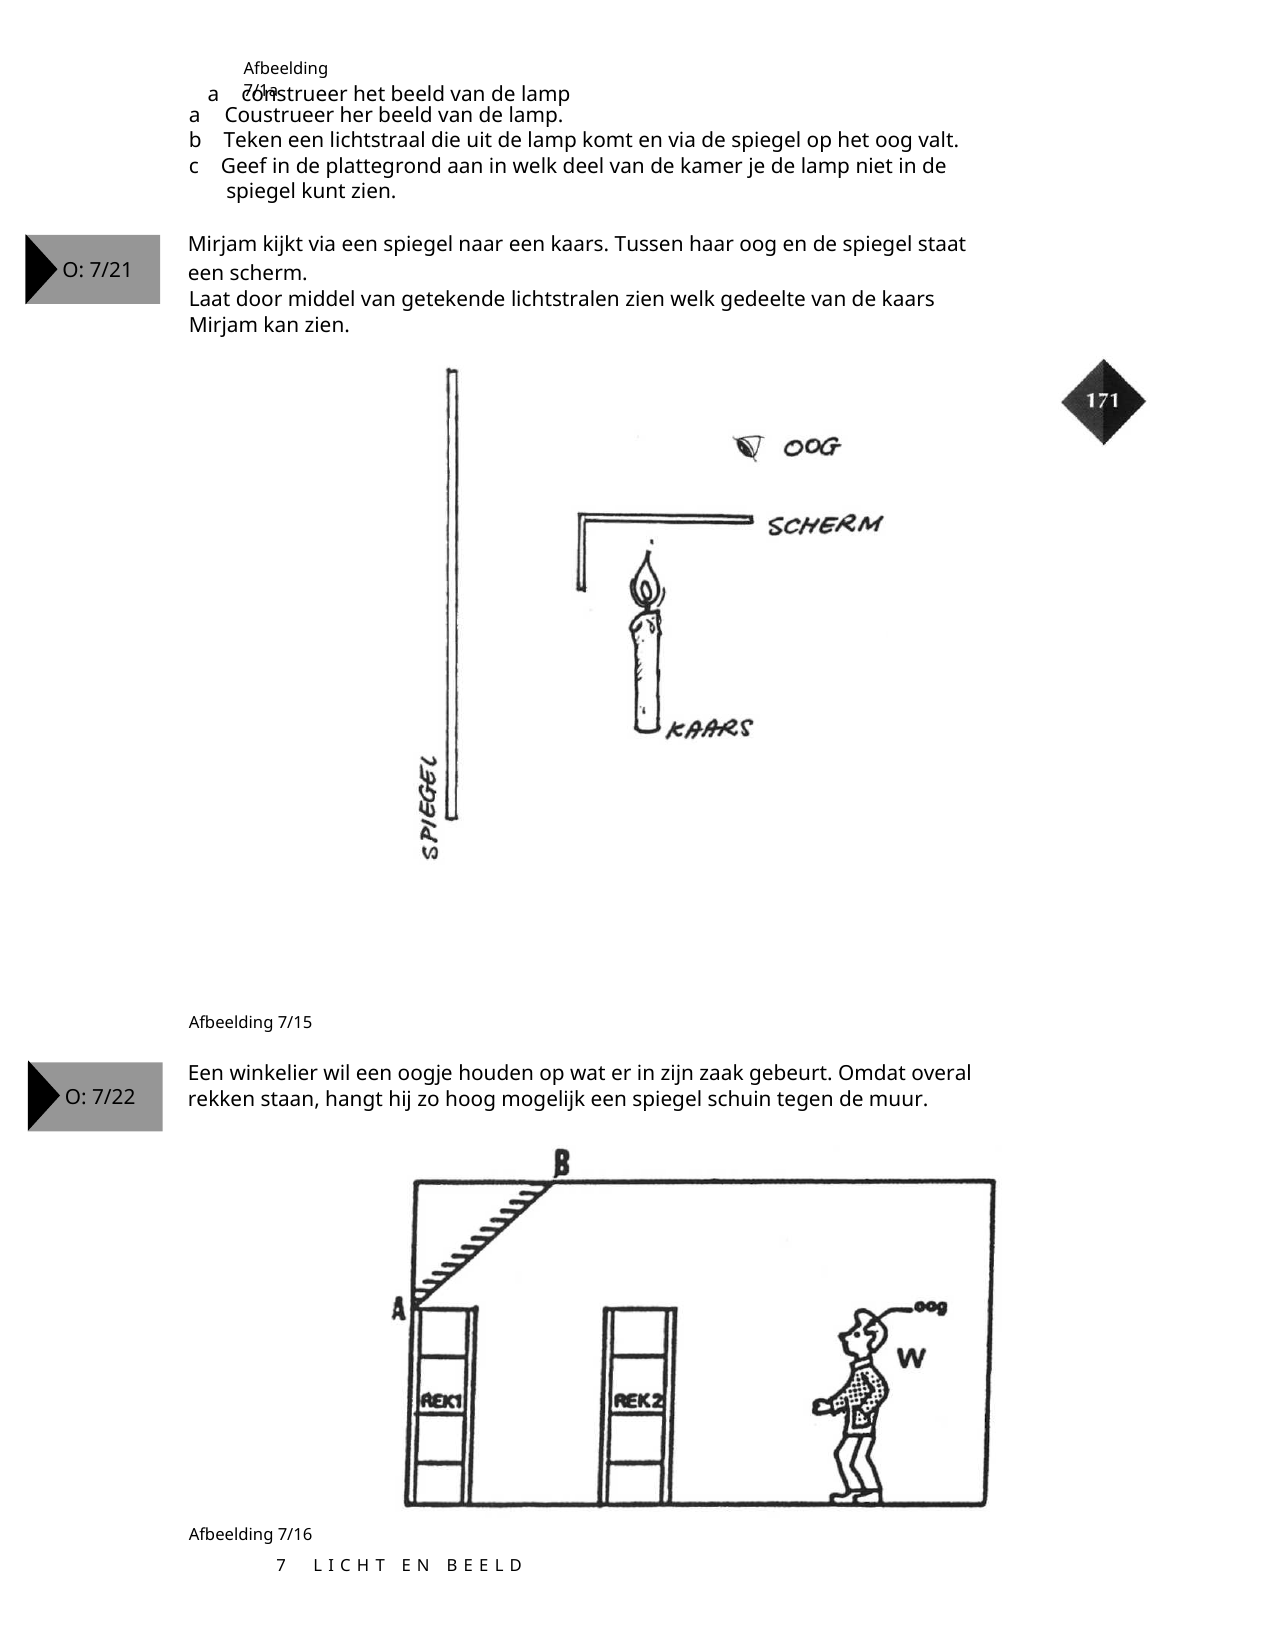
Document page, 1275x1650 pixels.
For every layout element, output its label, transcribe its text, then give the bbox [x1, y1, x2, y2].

text een scherm. [188, 258, 1068, 286]
text spiegel kunt zien. [188, 178, 1068, 204]
text Een winkelier wil een oogje houden op wat er in zijn zaak gebeurt. Omdat overal [188, 1059, 1068, 1085]
text a Coustrueer her beeld van de lamp. [188, 102, 1068, 127]
text Afbeelding 7/15 [188, 1011, 1068, 1033]
text Laat door middel van getekende lichtstralen zien welk gedeelte van de kaars [188, 286, 1068, 312]
text rekken staan, hangt hij zo hoog mogelijk een spiegel schuin tegen de muur. [188, 1085, 1068, 1111]
picture [390, 1145, 1017, 1519]
text Mirjam kan zien. [188, 312, 1068, 337]
picture [1052, 356, 1153, 457]
text c Geef in de plattegrond aan in welk deel van de kamer je de lamp niet in de [188, 153, 1068, 178]
text Afbeelding 7/1a [243, 56, 367, 102]
picture [400, 365, 887, 863]
text Mirjam kijkt via een spiegel naar een kaars. Tussen haar oog en de spiegel staat [188, 229, 1068, 258]
text b Teken een lichtstraal die uit de lamp komt en via de spiegel op het oog valt. [188, 127, 1068, 153]
